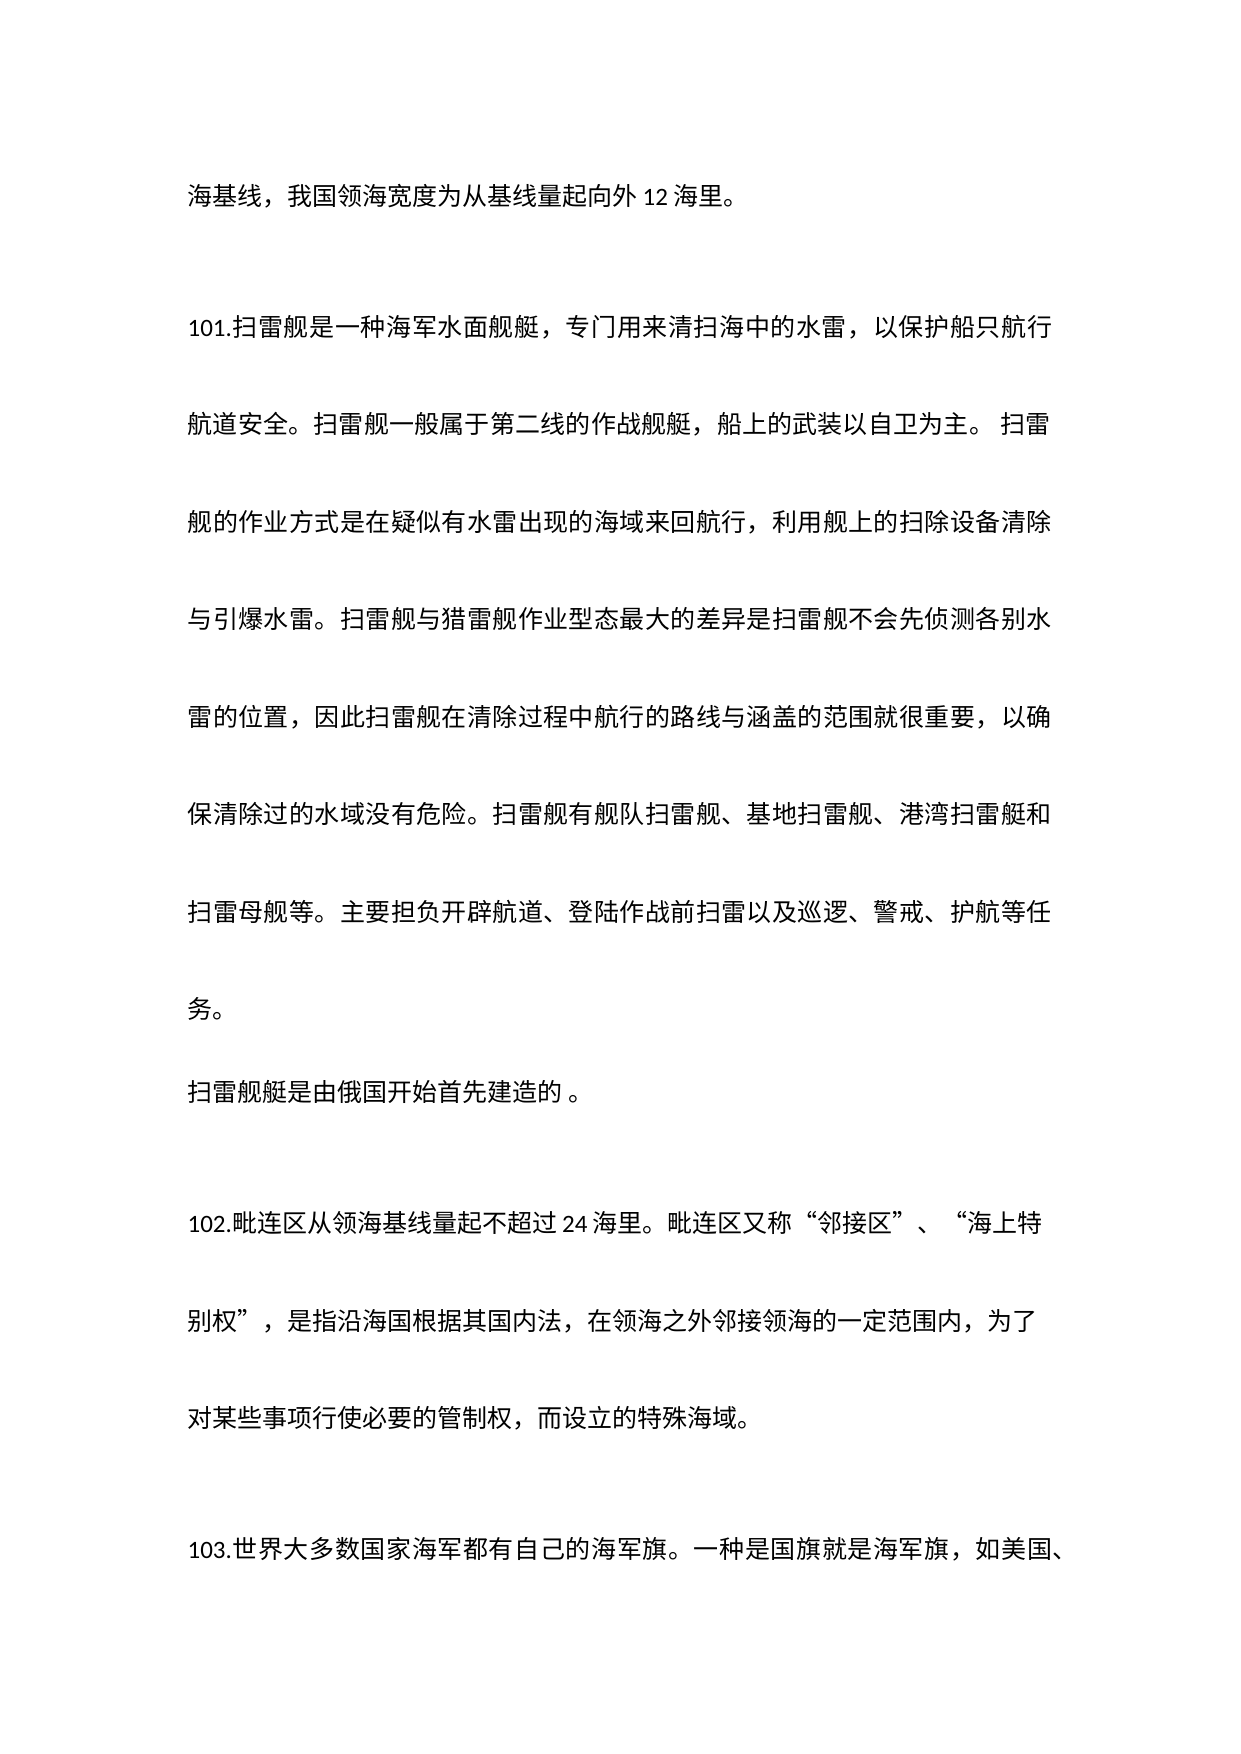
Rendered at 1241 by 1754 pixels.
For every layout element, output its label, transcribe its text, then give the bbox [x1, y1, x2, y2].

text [187, 162, 1053, 227]
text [187, 1515, 1053, 1580]
text 扫雷舰艇是由俄国开始首先建造的 。 [187, 1058, 1053, 1123]
text 101.扫雷舰是一种海军水面舰艇，专门用来清扫海中的水雷，以保护船只航行航道安全。扫雷舰一般属于第二线的作战舰艇，船上的武装以自卫为主。 扫雷舰的作业方式是在疑似有水雷出现的海域来回航行，利用舰上的扫除设备清除与引爆水雷。扫雷舰与猎雷舰作业型态最大的差异是扫雷舰不会先侦测各别水雷的位置，因此扫雷舰在清除过程中航行的路线与涵盖的范围就很重要，以确保清除过的水域没有危险。扫雷舰有舰队扫雷舰、基地扫雷舰、港湾扫雷艇和扫雷母舰等。主要担负开辟航道、登陆作战前扫雷以及巡逻、警戒、护航等任务。 [187, 293, 1053, 1040]
text 102.毗连区从领海基线量起不超过24海里。毗连区又称“邻接区”、“海上特别权”，是指沿海国根据其国内法，在领海之外邻接领海的一定范围内，为了对某些事项行使必要的管制权，而设立的特殊海域。 [187, 1189, 1053, 1449]
